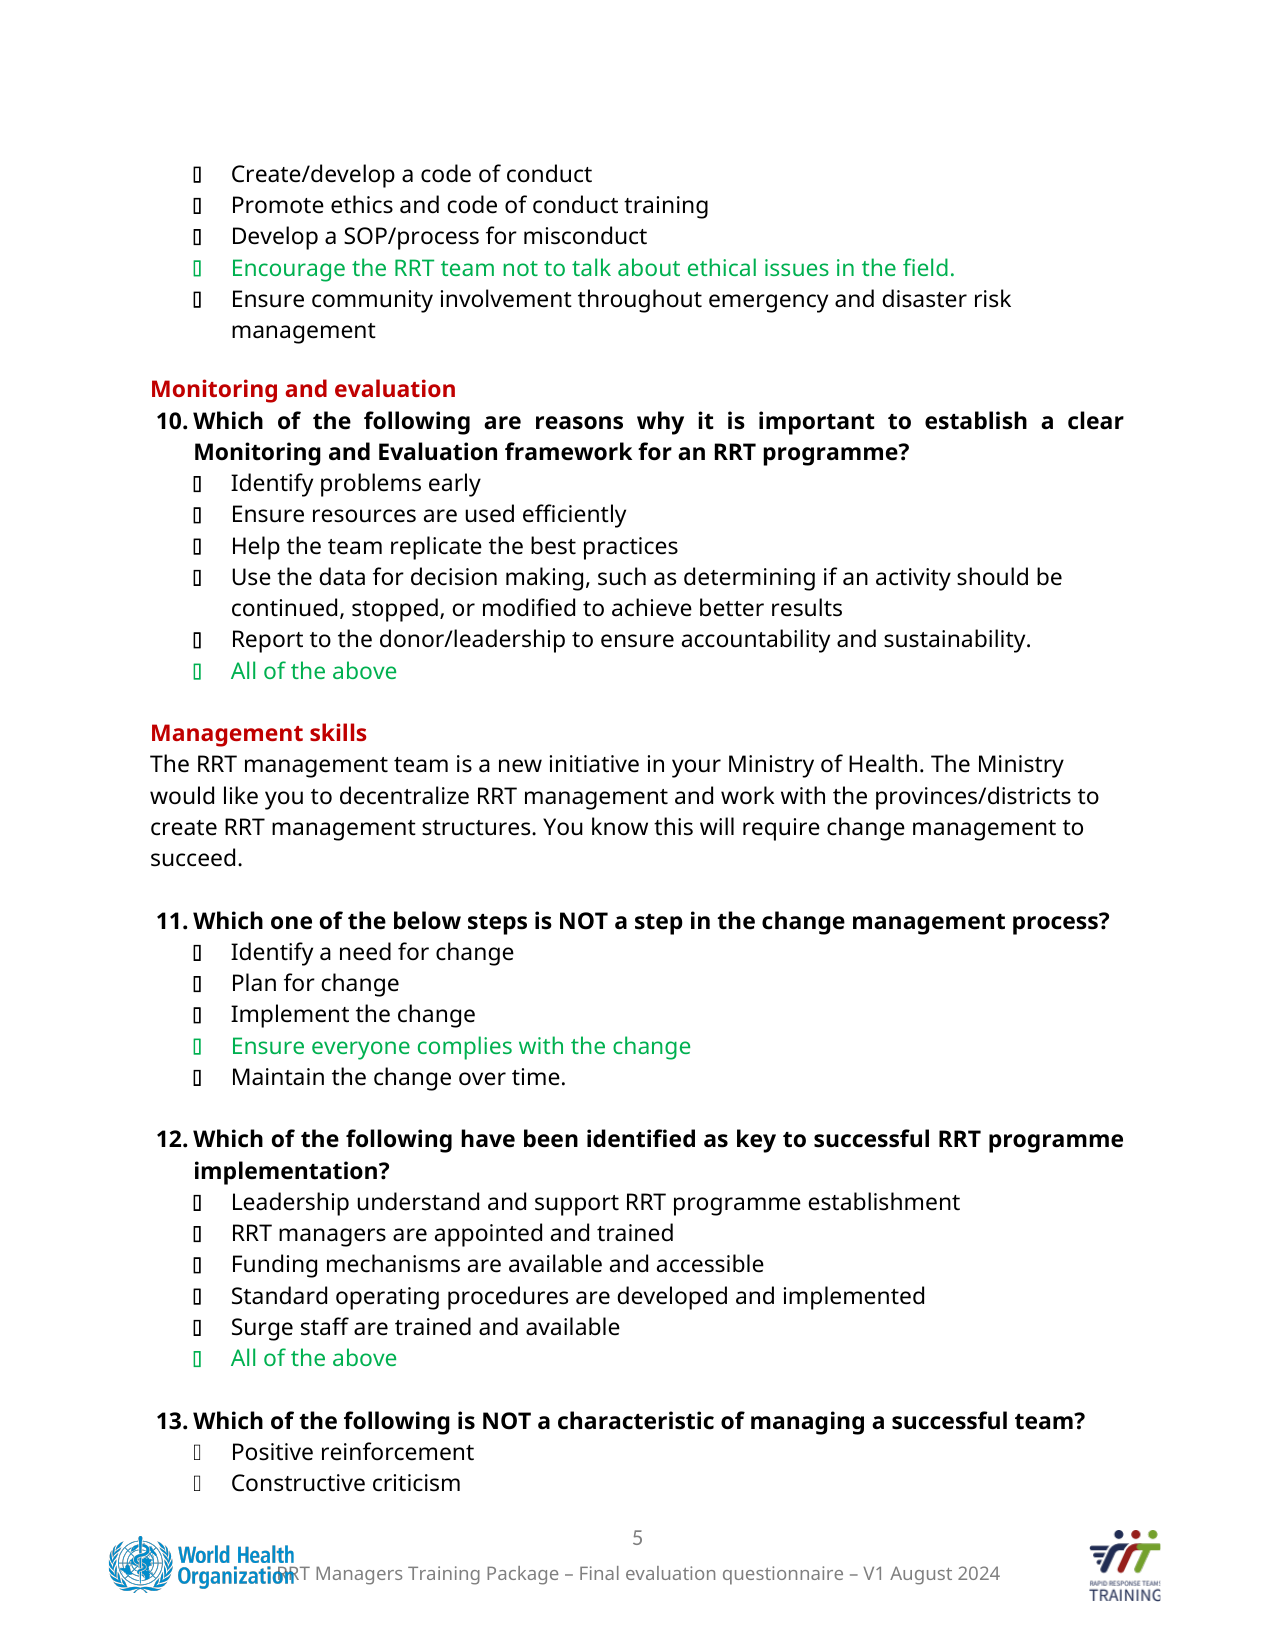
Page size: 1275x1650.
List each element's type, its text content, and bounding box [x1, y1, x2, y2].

list Surge staff are trained and available [193, 1311, 1125, 1342]
list Maintain the change over time. [193, 1061, 1125, 1092]
list Ensure everyone complies with the change [193, 1029, 1125, 1061]
list Which of the following are reasons why it is important to establish a clear Monitoring and Evaluation framework for an RRT programme? [156, 404, 1125, 467]
list RRT managers are appointed and trained [193, 1217, 1125, 1248]
text The RRT management team is a new initiative in your Ministry of Health. The Ministry would like you to decentralize RRT management and work with the provinces/districts to create RRT management structures. You know this will require change management to succeed. [150, 748, 1125, 873]
list All of the above [193, 654, 1125, 686]
list Promote ethics and code of conduct training [193, 189, 1125, 220]
list Positive reinforcement [193, 1436, 1125, 1467]
list Standard operating procedures are developed and implemented [193, 1279, 1125, 1311]
list Leadership understand and support RRT programme establishment [193, 1186, 1125, 1217]
text Management skills [150, 717, 1125, 748]
text Monitoring and evaluation [150, 373, 1125, 404]
list Use the data for decision making, such as determining if an activity should be continued, stopped, or modified to achieve better results [193, 561, 1125, 623]
picture [108, 1536, 294, 1593]
list Implement the change [193, 998, 1125, 1029]
list Encourage the RRT team not to talk about ethical issues in the field. [193, 252, 1125, 283]
picture [108, 1572, 144, 1593]
list Which of the following have been identified as key to successful RRT programme implementation? [156, 1123, 1125, 1186]
list Identify problems early [193, 467, 1125, 498]
list Ensure resources are used efficiently [193, 498, 1125, 529]
list Ensure community involvement throughout emergency and disaster risk management [193, 283, 1125, 345]
list Which of the following is NOT a characteristic of managing a successful team? [156, 1404, 1125, 1436]
list Develop a SOP/process for misconduct [193, 220, 1125, 252]
list Funding mechanisms are available and accessible [193, 1248, 1125, 1279]
list Identify a need for change [193, 936, 1125, 967]
list Help the team replicate the best practices [193, 529, 1125, 561]
list Plan for change [193, 967, 1125, 998]
list Report to the donor/leadership to ensure accountability and sustainability. [193, 623, 1125, 654]
list All of the above [193, 1342, 1125, 1373]
list Constructive criticism [193, 1467, 1125, 1498]
list Which one of the below steps is NOT a step in the change management process? [156, 904, 1125, 936]
list Create/develop a code of conduct [193, 158, 1125, 189]
